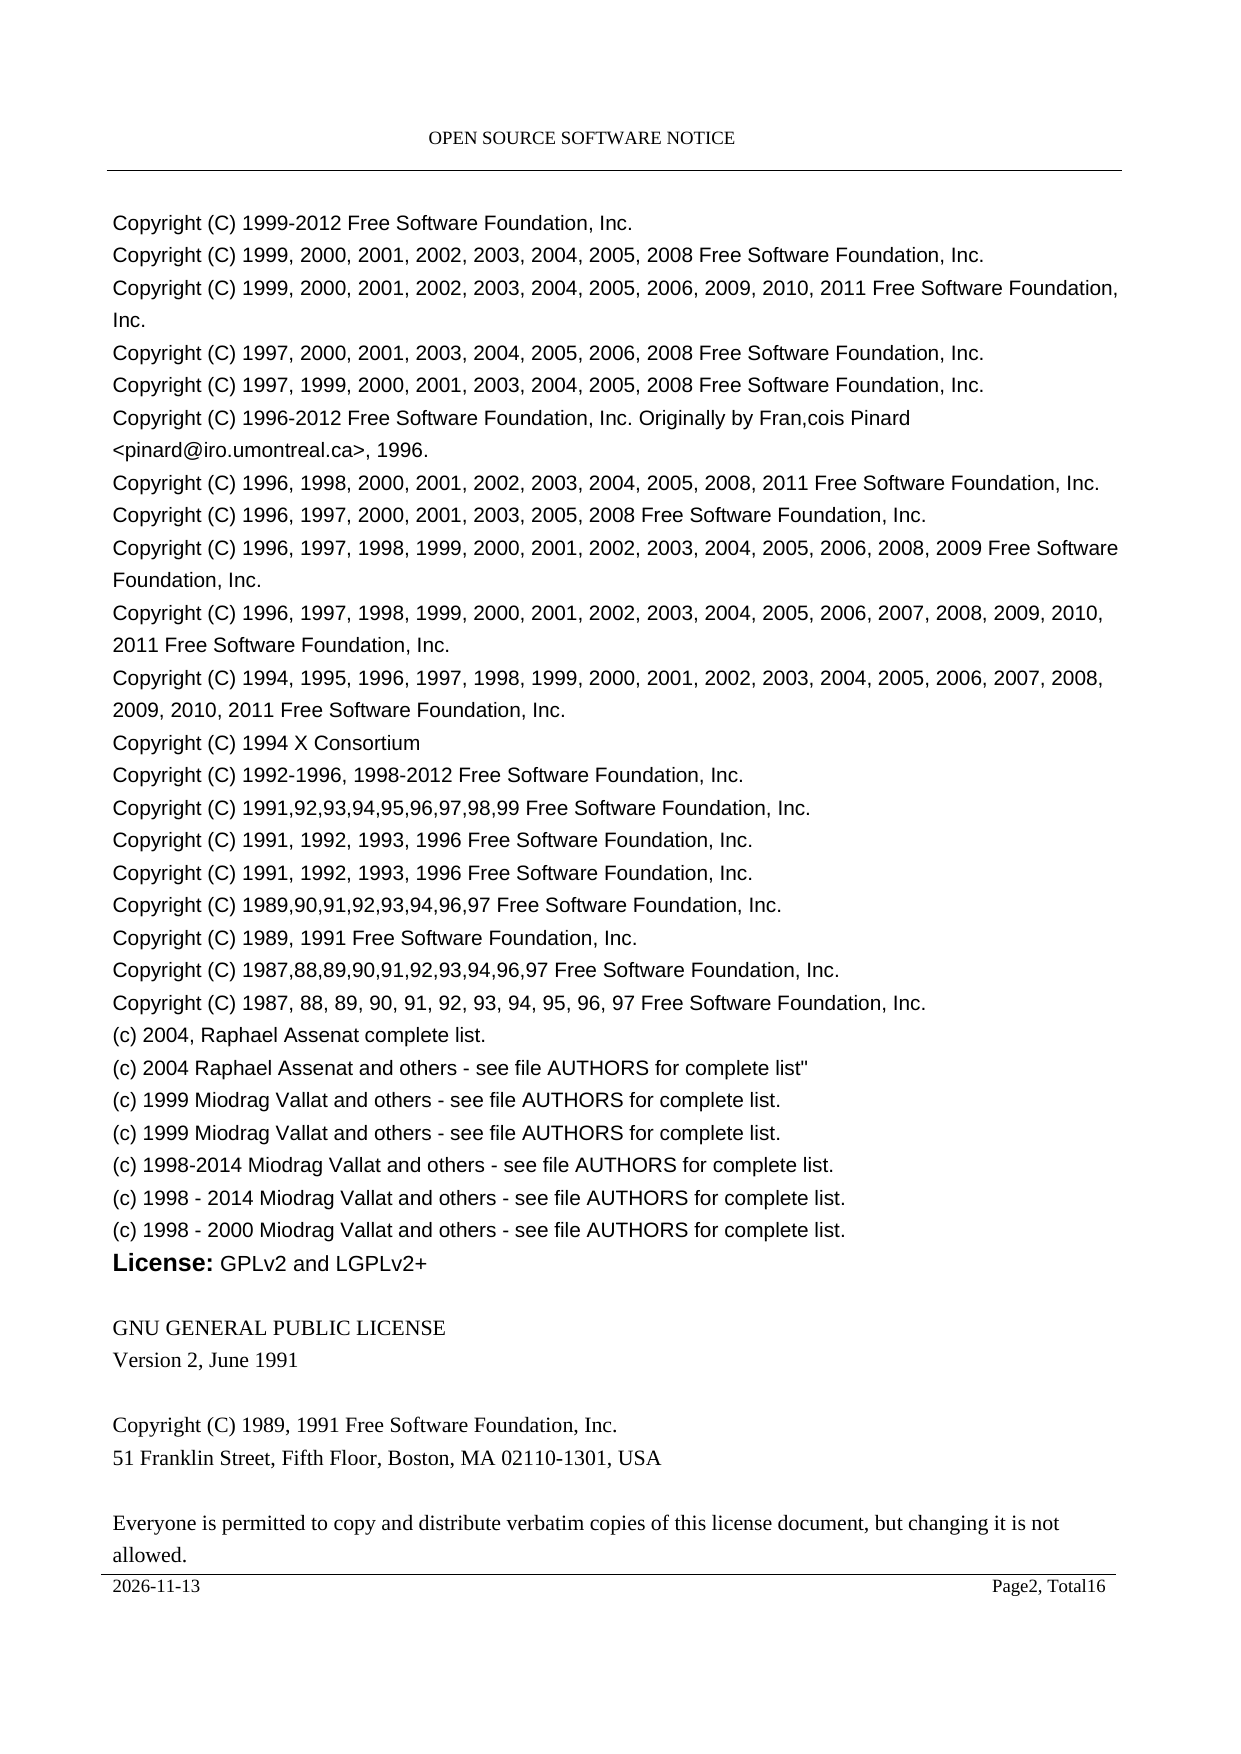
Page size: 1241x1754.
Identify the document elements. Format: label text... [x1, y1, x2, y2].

text Copyright (C) 1996, 1997, 1998, 1999, 2000, 2001, 2002, 2003, 2004, 2005, 2006, 2008, 2009 Free Software Foundation, Inc. [112, 531, 1128, 596]
text (c) 1999 Miodrag Vallat and others - see file AUTHORS for complete list. [112, 1084, 1128, 1116]
text Copyright (C) 1999, 2000, 2001, 2002, 2003, 2004, 2005, 2006, 2009, 2010, 2011 Free Software Foundation, Inc. [112, 271, 1128, 336]
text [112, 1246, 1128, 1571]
text (c) 2004, Raphael Assenat complete list. [112, 1019, 1128, 1051]
text Copyright (C) 1996, 1997, 1998, 1999, 2000, 2001, 2002, 2003, 2004, 2005, 2006, 2007, 2008, 2009, 2010, 2011 Free Software Foundation, Inc. [112, 596, 1128, 661]
text (c) 1998-2014 Miodrag Vallat and others - see file AUTHORS for complete list. [112, 1149, 1128, 1181]
text Copyright (C) 1991, 1992, 1993, 1996 Free Software Foundation, Inc. [112, 824, 1128, 856]
text Copyright (C) 1999-2012 Free Software Foundation, Inc. [112, 206, 1128, 239]
text Copyright (C) 1997, 2000, 2001, 2003, 2004, 2005, 2006, 2008 Free Software Foundation, Inc. [112, 336, 1128, 369]
text Copyright (C) 1994 X Consortium [112, 726, 1128, 759]
text Copyright (C) 1996-2012 Free Software Foundation, Inc. Originally by Fran,cois Pinard <pinard@iro.umontreal.ca>, 1996. [112, 401, 1128, 466]
text Copyright (C) 1994, 1995, 1996, 1997, 1998, 1999, 2000, 2001, 2002, 2003, 2004, 2005, 2006, 2007, 2008, 2009, 2010, 2011 Free Software Foundation, Inc. [112, 661, 1128, 726]
text Copyright (C) 1989, 1991 Free Software Foundation, Inc. [112, 921, 1128, 954]
text Copyright (C) 1999, 2000, 2001, 2002, 2003, 2004, 2005, 2008 Free Software Foundation, Inc. [112, 239, 1128, 271]
text Copyright (C) 1992-1996, 1998-2012 Free Software Foundation, Inc. [112, 759, 1128, 791]
text Copyright (C) 1997, 1999, 2000, 2001, 2003, 2004, 2005, 2008 Free Software Foundation, Inc. [112, 369, 1128, 401]
text Copyright (C) 1996, 1998, 2000, 2001, 2002, 2003, 2004, 2005, 2008, 2011 Free Software Foundation, Inc. [112, 466, 1128, 499]
text Copyright (C) 1991, 1992, 1993, 1996 Free Software Foundation, Inc. [112, 856, 1128, 889]
text (c) 1999 Miodrag Vallat and others - see file AUTHORS for complete list. [112, 1116, 1128, 1149]
text (c) 2004 Raphael Assenat and others - see file AUTHORS for complete list" [112, 1051, 1128, 1084]
text (c) 1998 - 2000 Miodrag Vallat and others - see file AUTHORS for complete list. [112, 1214, 1128, 1246]
text Copyright (C) 1987,88,89,90,91,92,93,94,96,97 Free Software Foundation, Inc. [112, 954, 1128, 986]
text Copyright (C) 1991,92,93,94,95,96,97,98,99 Free Software Foundation, Inc. [112, 791, 1128, 824]
text Copyright (C) 1996, 1997, 2000, 2001, 2003, 2005, 2008 Free Software Foundation, Inc. [112, 499, 1128, 531]
text Copyright (C) 1987, 88, 89, 90, 91, 92, 93, 94, 95, 96, 97 Free Software Foundation, Inc. [112, 986, 1128, 1019]
text Copyright (C) 1989,90,91,92,93,94,96,97 Free Software Foundation, Inc. [112, 889, 1128, 921]
text (c) 1998 - 2014 Miodrag Vallat and others - see file AUTHORS for complete list. [112, 1181, 1128, 1214]
